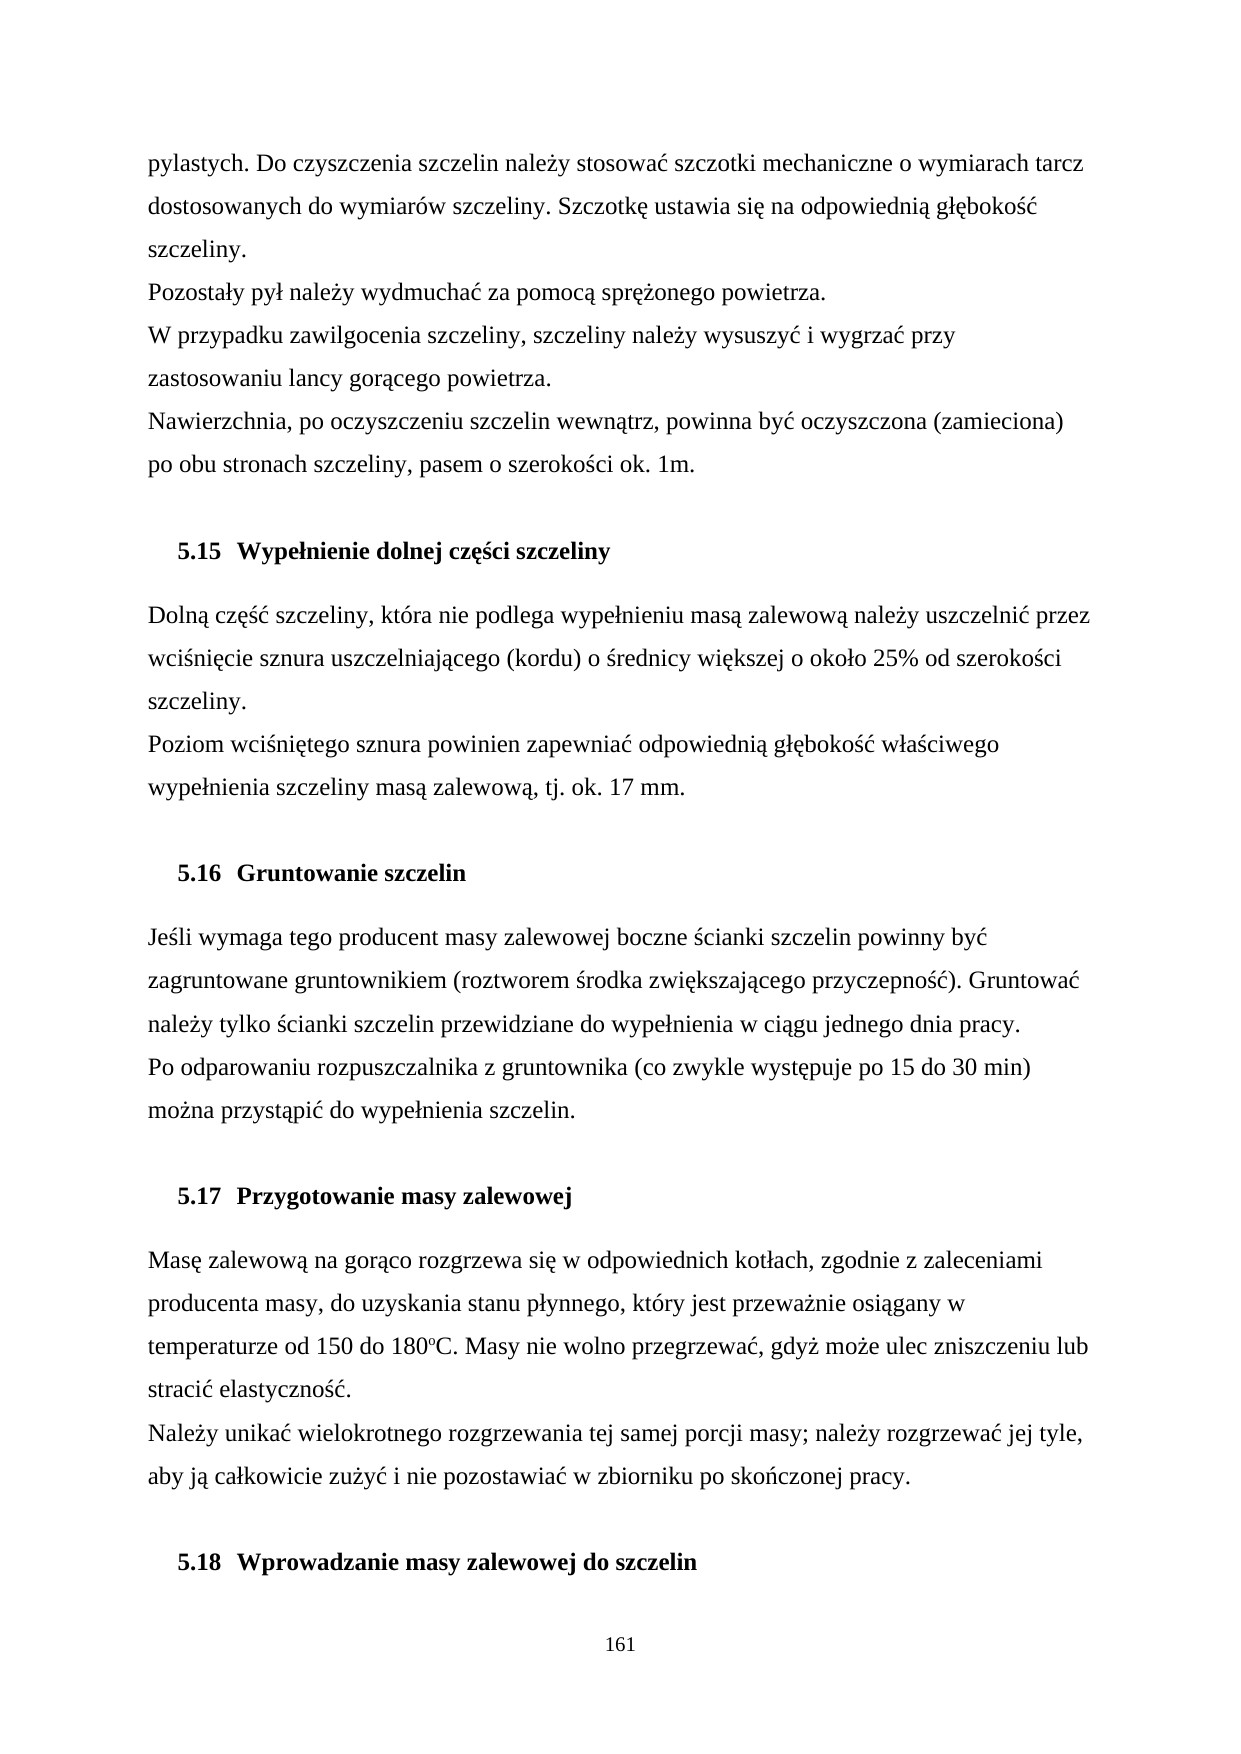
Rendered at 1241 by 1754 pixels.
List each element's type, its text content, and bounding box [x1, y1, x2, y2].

text Dolną część szczeliny, która nie podlega wypełnieniu masą zalewową należy uszczelnić przez wciśnięcie sznura uszczelniającego (kordu) o średnicy większej o około 25% od szerokości szczeliny. [148, 600, 1093, 715]
text Należy unikać wielokrotnego rozgrzewania tej samej porcji masy; należy rozgrzewać jej tyle, aby ją całkowicie zużyć i nie pozostawiać w zbiorniku po skończonej pracy. [148, 1418, 1093, 1489]
list Przygotowanie masy zalewowej [177, 1181, 1093, 1210]
text W przypadku zawilgocenia szczeliny, szczeliny należy wysuszyć i wygrzać przy zastosowaniu lancy gorącego powietrza. [148, 320, 1093, 392]
text Po odparowaniu rozpuszczalnika z gruntownika (co zwykle występuje po 15 do 30 min) można przystąpić do wypełnienia szczelin. [148, 1052, 1093, 1124]
text Poziom wciśniętego sznura powinien zapewniać odpowiednią głębokość właściwego wypełnienia szczeliny masą zalewową, tj. ok. 17 mm. [148, 729, 1093, 801]
text Pozostały pył należy wydmuchać za pomocą sprężonego powietrza. [148, 277, 1093, 306]
list Wprowadzanie masy zalewowej do szczelin [177, 1547, 1093, 1576]
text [148, 148, 1093, 263]
text Nawierzchnia, po oczyszczeniu szczelin wewnątrz, powinna być oczyszczona (zamieciona) po obu stronach szczeliny, pasem o szerokości ok. 1m. [148, 406, 1093, 478]
list Wypełnienie dolnej części szczeliny [177, 536, 1093, 564]
text Masę zalewową na gorąco rozgrzewa się w odpowiednich kotłach, zgodnie z zaleceniami producenta masy, do uzyskania stanu płynnego, który jest przeważnie osiągany w temperaturze od 150 do 180oC. Masy nie wolno przegrzewać, gdyż może ulec zniszczeniu lub stracić elastyczność. [148, 1245, 1093, 1403]
text Jeśli wymaga tego producent masy zalewowej boczne ścianki szczelin powinny być zagruntowane gruntownikiem (roztworem środka zwiększającego przyczepność). Gruntować należy tylko ścianki szczelin przewidziane do wypełnienia w ciągu jednego dnia pracy. [148, 922, 1093, 1037]
list Gruntowanie szczelin [177, 858, 1093, 887]
